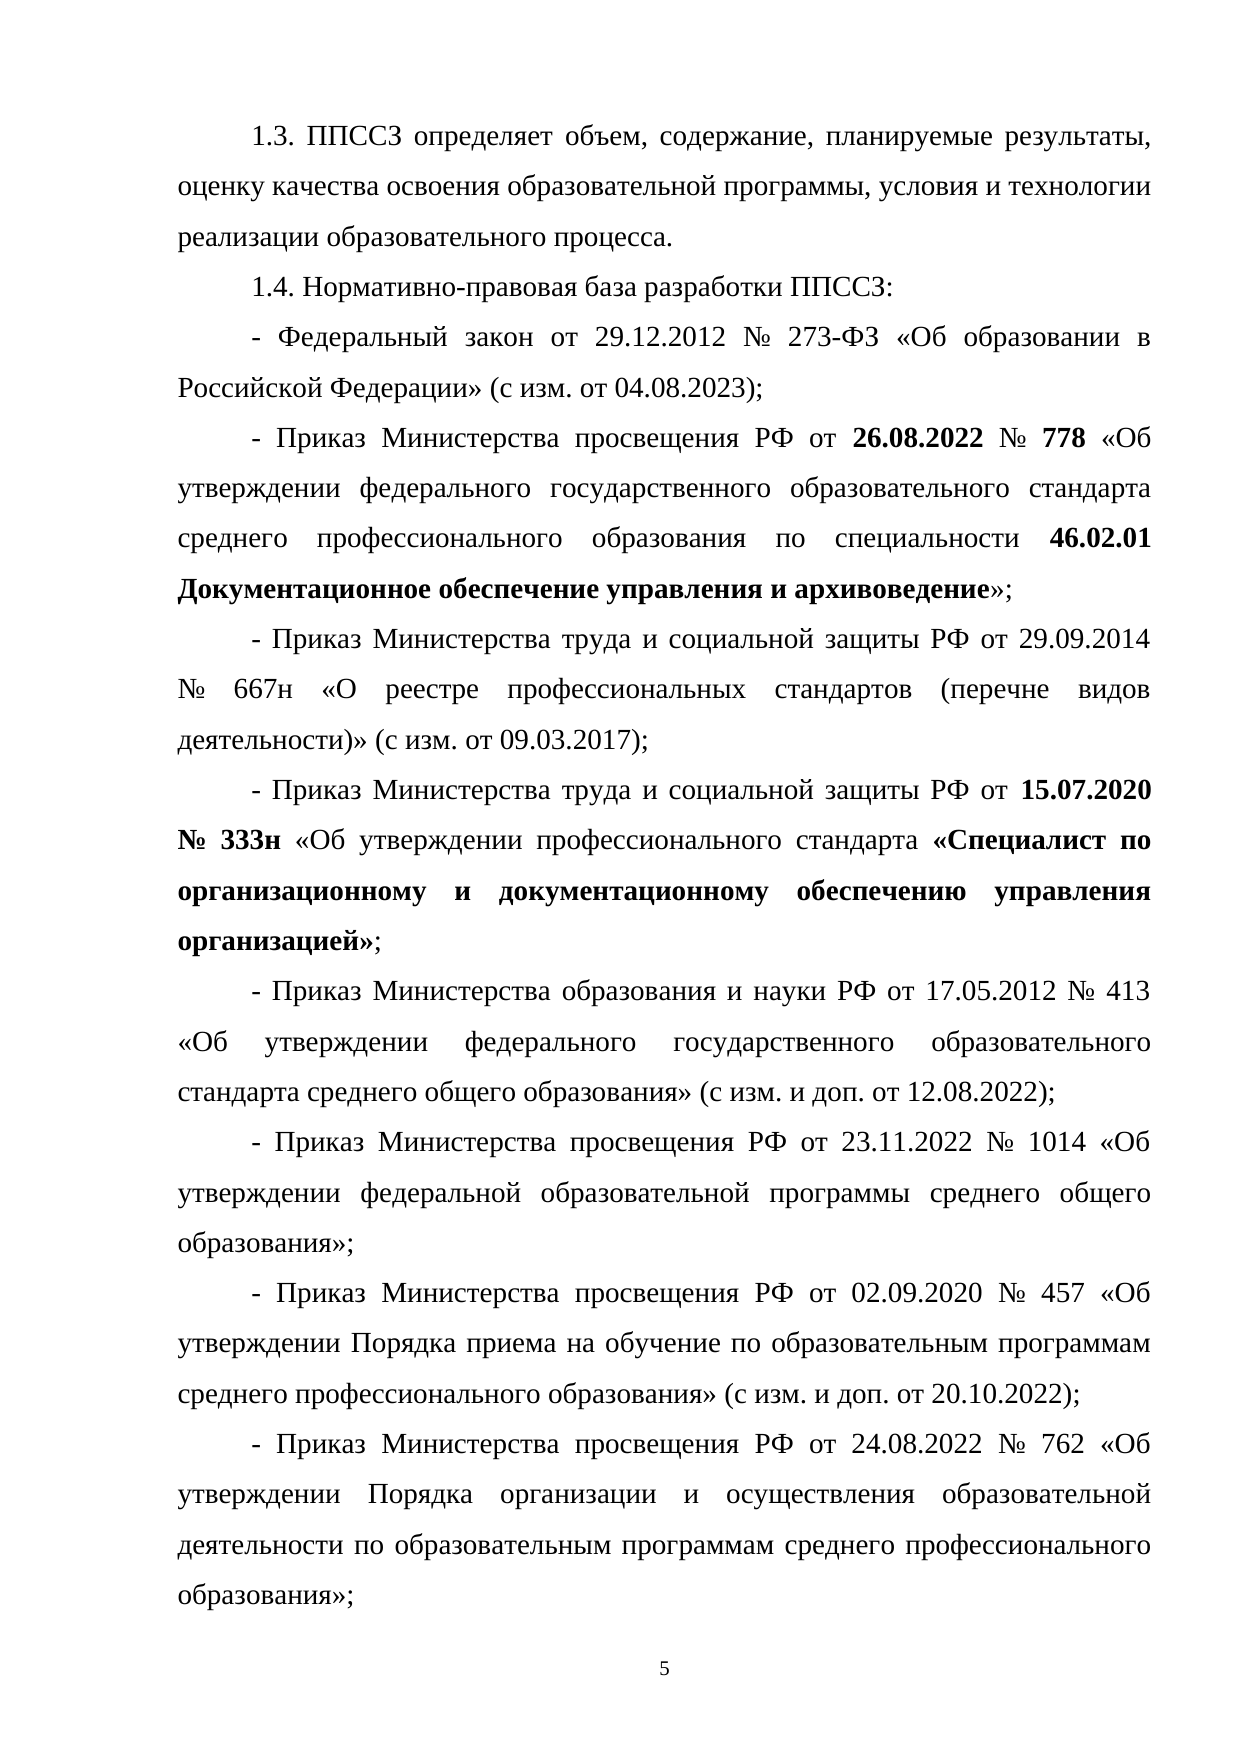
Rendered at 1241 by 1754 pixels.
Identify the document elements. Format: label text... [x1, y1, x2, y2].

text - Приказ Министерства просвещения РФ от 02.09.2020 № 457 «Об утверждении Порядка приема на обучение по образовательным программам среднего профессионального образования» (с изм. и доп. от 20.10.2022); [177, 1275, 1152, 1409]
text 1.4. Нормативно-правовая база разработки ППССЗ: [177, 269, 1152, 303]
text - Федеральный закон от 29.12.2012 № 273-ФЗ «Об образовании в Российской Федерации» (с изм. от 04.08.2023); [177, 319, 1152, 403]
text - Приказ Министерства просвещения РФ от 26.08.2022 № 778 «Об утверждении федерального государственного образовательного стандарта среднего профессионального образования по специальности 46.02.01 Документационное обеспечение управления и архивоведение»; [177, 420, 1152, 604]
text - Приказ Министерства просвещения РФ от 23.11.2022 № 1014 «Об утверждении федеральной образовательной программы среднего общего образования»; [177, 1124, 1152, 1258]
text 1.3. ППССЗ определяет объем, содержание, планируемые результаты, оценку качества освоения образовательной программы, условия и технологии реализации образовательного процесса. [177, 118, 1152, 252]
text - Приказ Министерства просвещения РФ от 24.08.2022 № 762 «Об утверждении Порядка организации и осуществления образовательной деятельности по образовательным программам среднего профессионального образования»; [177, 1426, 1152, 1611]
text - Приказ Министерства труда и социальной защиты РФ от 29.09.2014 № 667н «О реестре профессиональных стандартов (перечне видов деятельности)» (с изм. от 09.03.2017); [177, 621, 1152, 755]
text - Приказ Министерства образования и науки РФ от 17.05.2012 № 413 «Об утверждении федерального государственного образовательного стандарта среднего общего образования» (с изм. и доп. от 12.08.2022); [177, 973, 1152, 1108]
text - Приказ Министерства труда и социальной защиты РФ от 15.07.2020 № 333н «Об утверждении профессионального стандарта «Специалист по организационному и документационному обеспечению управления организацией»; [177, 772, 1152, 957]
